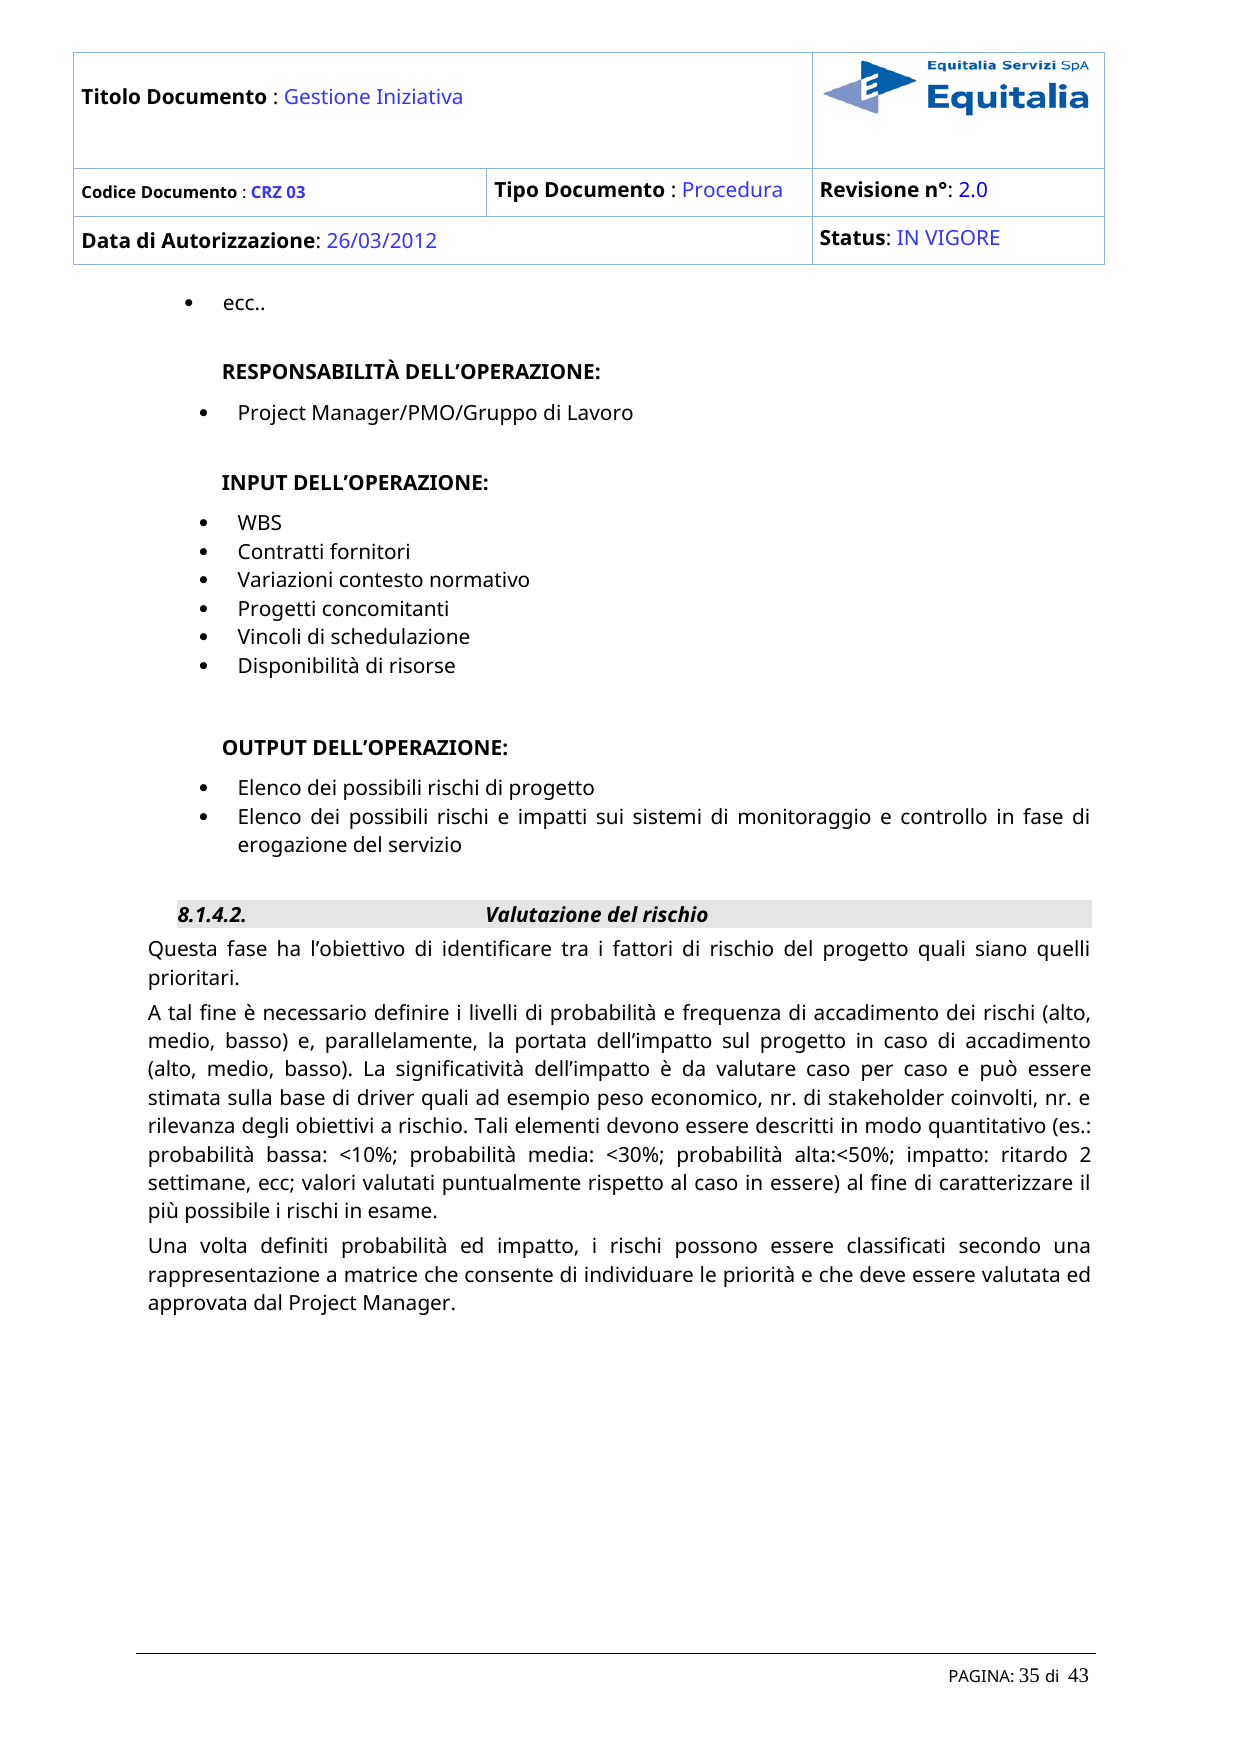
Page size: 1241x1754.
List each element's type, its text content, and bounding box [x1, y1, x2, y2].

text Una volta definiti probabilità ed impatto, i rischi possono essere classificati secondo una rappresentazione a matrice che consente di individuare le priorità e che deve essere valutata ed approvata dal Project Manager. [148, 1231, 1092, 1317]
text INput dell’operazione: [222, 468, 1092, 496]
text A tal fine è necessario definire i livelli di probabilità e frequenza di accadimento dei rischi (alto, medio, basso) e, parallelamente, la portata dell’impatto sul progetto in caso di accadimento (alto, medio, basso). La significatività dell’impatto è da valutare caso per caso e può essere stimata sulla base di driver quali ad esempio peso economico, nr. di stakeholder coinvolti, nr. e rilevanza degli obiettivi a rischio. Tali elementi devono essere descritti in modo quantitativo (es.: probabilità bassa: <10%; probabilità media: <30%; probabilità alta:<50%; impatto: ritardo 2 settimane, ecc; valori valutati puntualmente rispetto al caso in essere) al fine di caratterizzare il più possibile i rischi in esame. [148, 998, 1092, 1225]
text Questa fase ha l’obiettivo di identificare tra i fattori di rischio del progetto quali siano quelli prioritari. [148, 934, 1092, 991]
picture [819, 53, 1098, 121]
list Elenco dei possibili rischi e impatti sui sistemi di monitoraggio e controllo in fase di erogazione del servizio [200, 802, 1092, 859]
text Responsabilità dell’operazione: [222, 357, 1092, 386]
list WBS [200, 508, 1092, 537]
list Vincoli di schedulazione [200, 622, 1092, 651]
list Elenco dei possibili rischi di progetto [200, 773, 1092, 802]
list Project Manager/PMO/Gruppo di Lavoro [200, 398, 1092, 427]
list Disponibilità di risorse [200, 651, 1092, 679]
list Progetti concomitanti [200, 594, 1092, 622]
subtitle Valutazione del rischio [177, 900, 1092, 928]
list Contratti fornitori [200, 537, 1092, 565]
list ecc.. [185, 288, 1092, 316]
list Variazioni contesto normativo [200, 565, 1092, 594]
text Output dell’operazione: [222, 733, 1092, 761]
